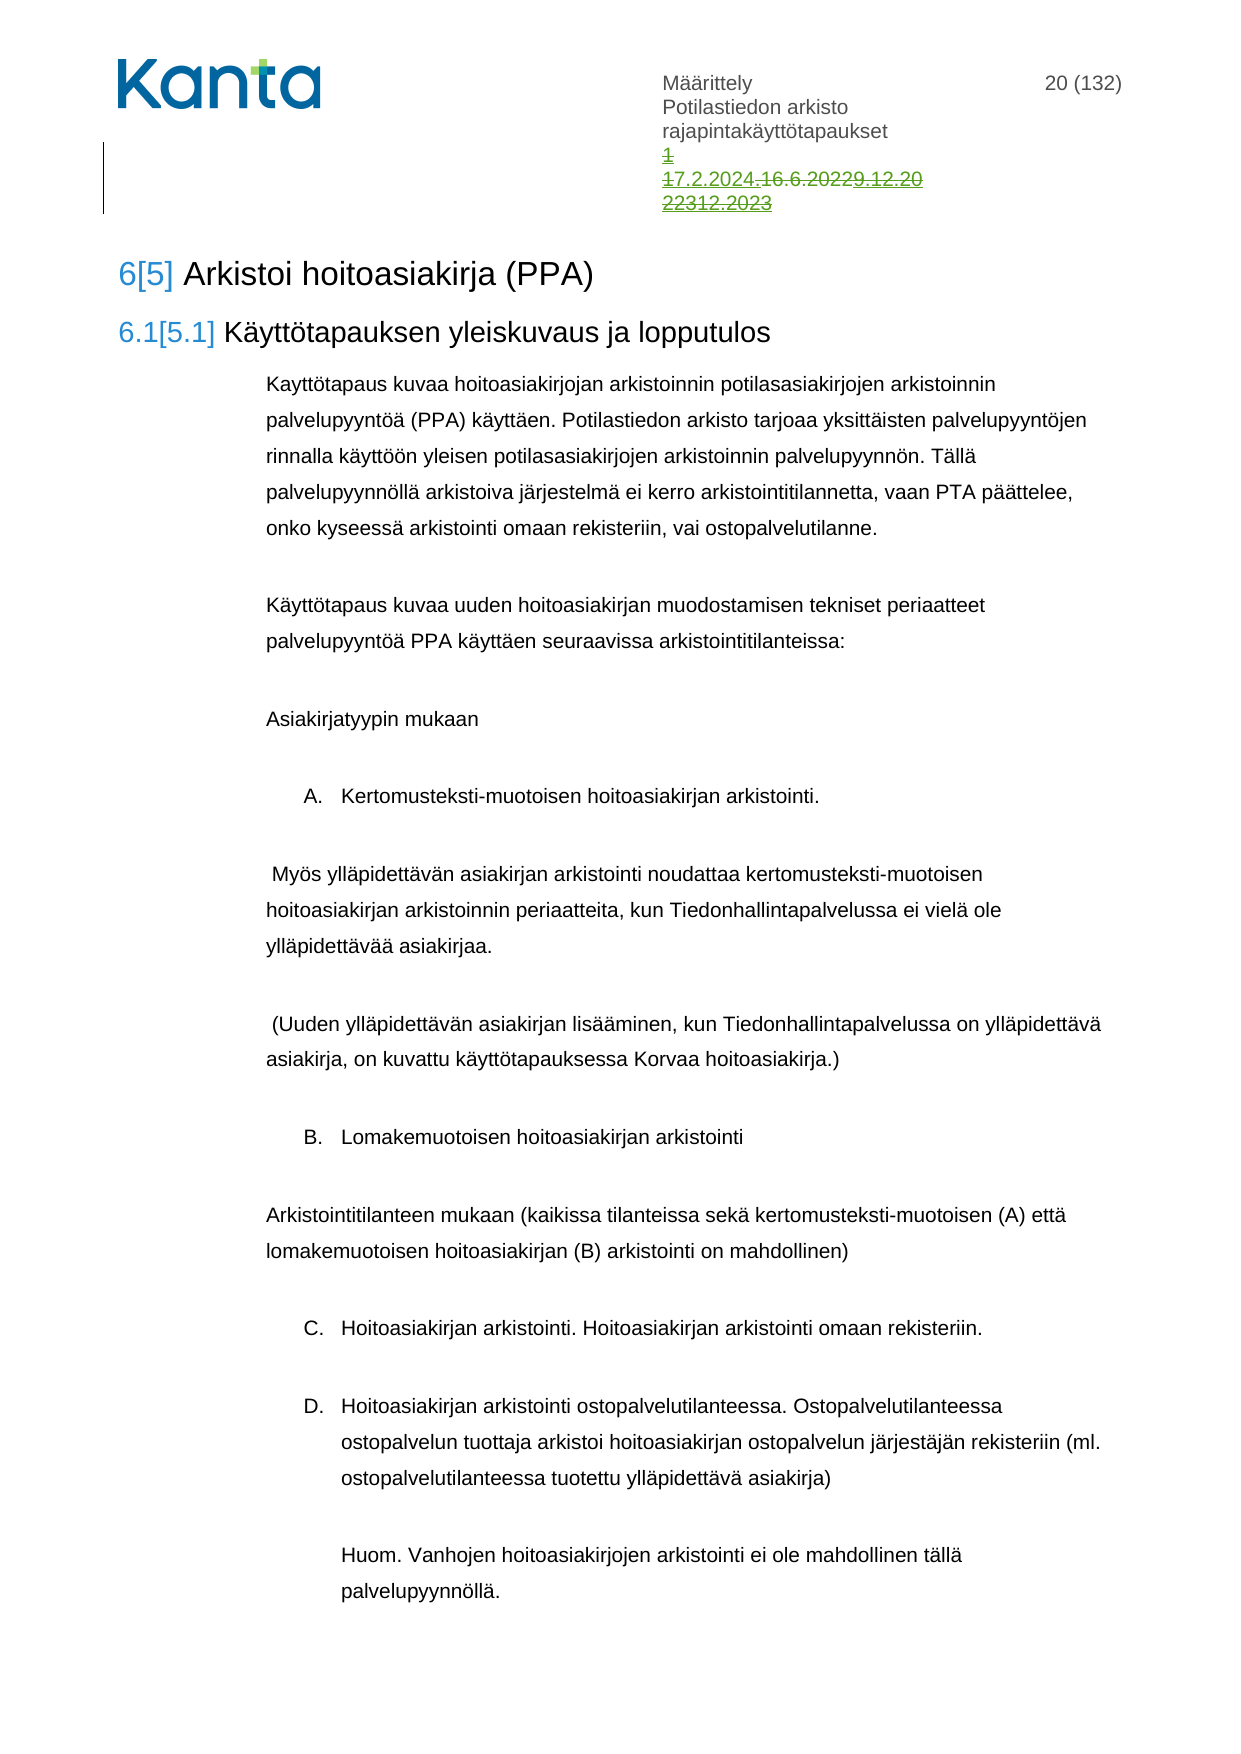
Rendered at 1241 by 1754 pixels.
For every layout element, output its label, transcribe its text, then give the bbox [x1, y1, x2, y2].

list Lomakemuotoisen hoitoasiakirjan arkistointi [303, 1125, 1122, 1149]
text Käyttötapaus kuvaa uuden hoitoasiakirjan muodostamisen tekniset periaatteet palvelupyyntöä PPA käyttäen seuraavissa arkistointitilanteissa: [266, 593, 1122, 653]
text Kayttötapaus kuvaa hoitoasiakirjojan arkistoinnin potilasasiakirjojen arkistoinnin palvelupyyntöä (PPA) käyttäen. Potilastiedon arkisto tarjoaa yksittäisten palvelupyyntöjen rinnalla käyttöön yleisen potilasasiakirjojen arkistoinnin palvelupyynnön. Tällä palvelupyynnöllä arkistoiva järjestelmä ei kerro arkistointitilannetta, vaan PTA päättelee, onko kyseessä arkistointi omaan rekisteriin, vai ostopalvelutilanne. [266, 372, 1122, 539]
list Hoitoasiakirjan arkistointi. Hoitoasiakirjan arkistointi omaan rekisteriin. [303, 1316, 1122, 1340]
subtitle Käyttötapauksen yleiskuvaus ja lopputulos [118, 315, 1122, 349]
text Myös ylläpidettävän asiakirjan arkistointi noudattaa kertomusteksti-muotoisen hoitoasiakirjan arkistoinnin periaatteita, kun Tiedonhallintapalvelussa ei vielä ole ylläpidettävää asiakirjaa. [266, 862, 1122, 958]
picture [118, 59, 321, 109]
list Kertomusteksti-muotoisen hoitoasiakirjan arkistointi. [303, 784, 1122, 808]
text (Uuden ylläpidettävän asiakirjan lisääminen, kun Tiedonhallintapalvelussa on ylläpidettävä asiakirja, on kuvattu käyttötapauksessa Korvaa hoitoasiakirja.) [266, 1011, 1122, 1071]
list Hoitoasiakirjan arkistointi ostopalvelutilanteessa. Ostopalvelutilanteessa ostopalvelun tuottaja arkistoi hoitoasiakirjan ostopalvelun järjestäjän rekisteriin (ml. ostopalvelutilanteessa tuotettu ylläpidettävä asiakirja) [303, 1394, 1122, 1489]
text Arkistointitilanteen mukaan (kaikissa tilanteissa sekä kertomusteksti-muotoisen (A) että lomakemuotoisen hoitoasiakirjan (B) arkistointi on mahdollinen) [266, 1202, 1122, 1262]
text Asiakirjatyypin mukaan [266, 707, 1122, 731]
subtitle Arkistoi hoitoasiakirja (PPA) [118, 254, 1122, 292]
text Huom. Vanhojen hoitoasiakirjojen arkistointi ei ole mahdollinen tällä palvelupyynnöllä. [341, 1543, 1122, 1603]
